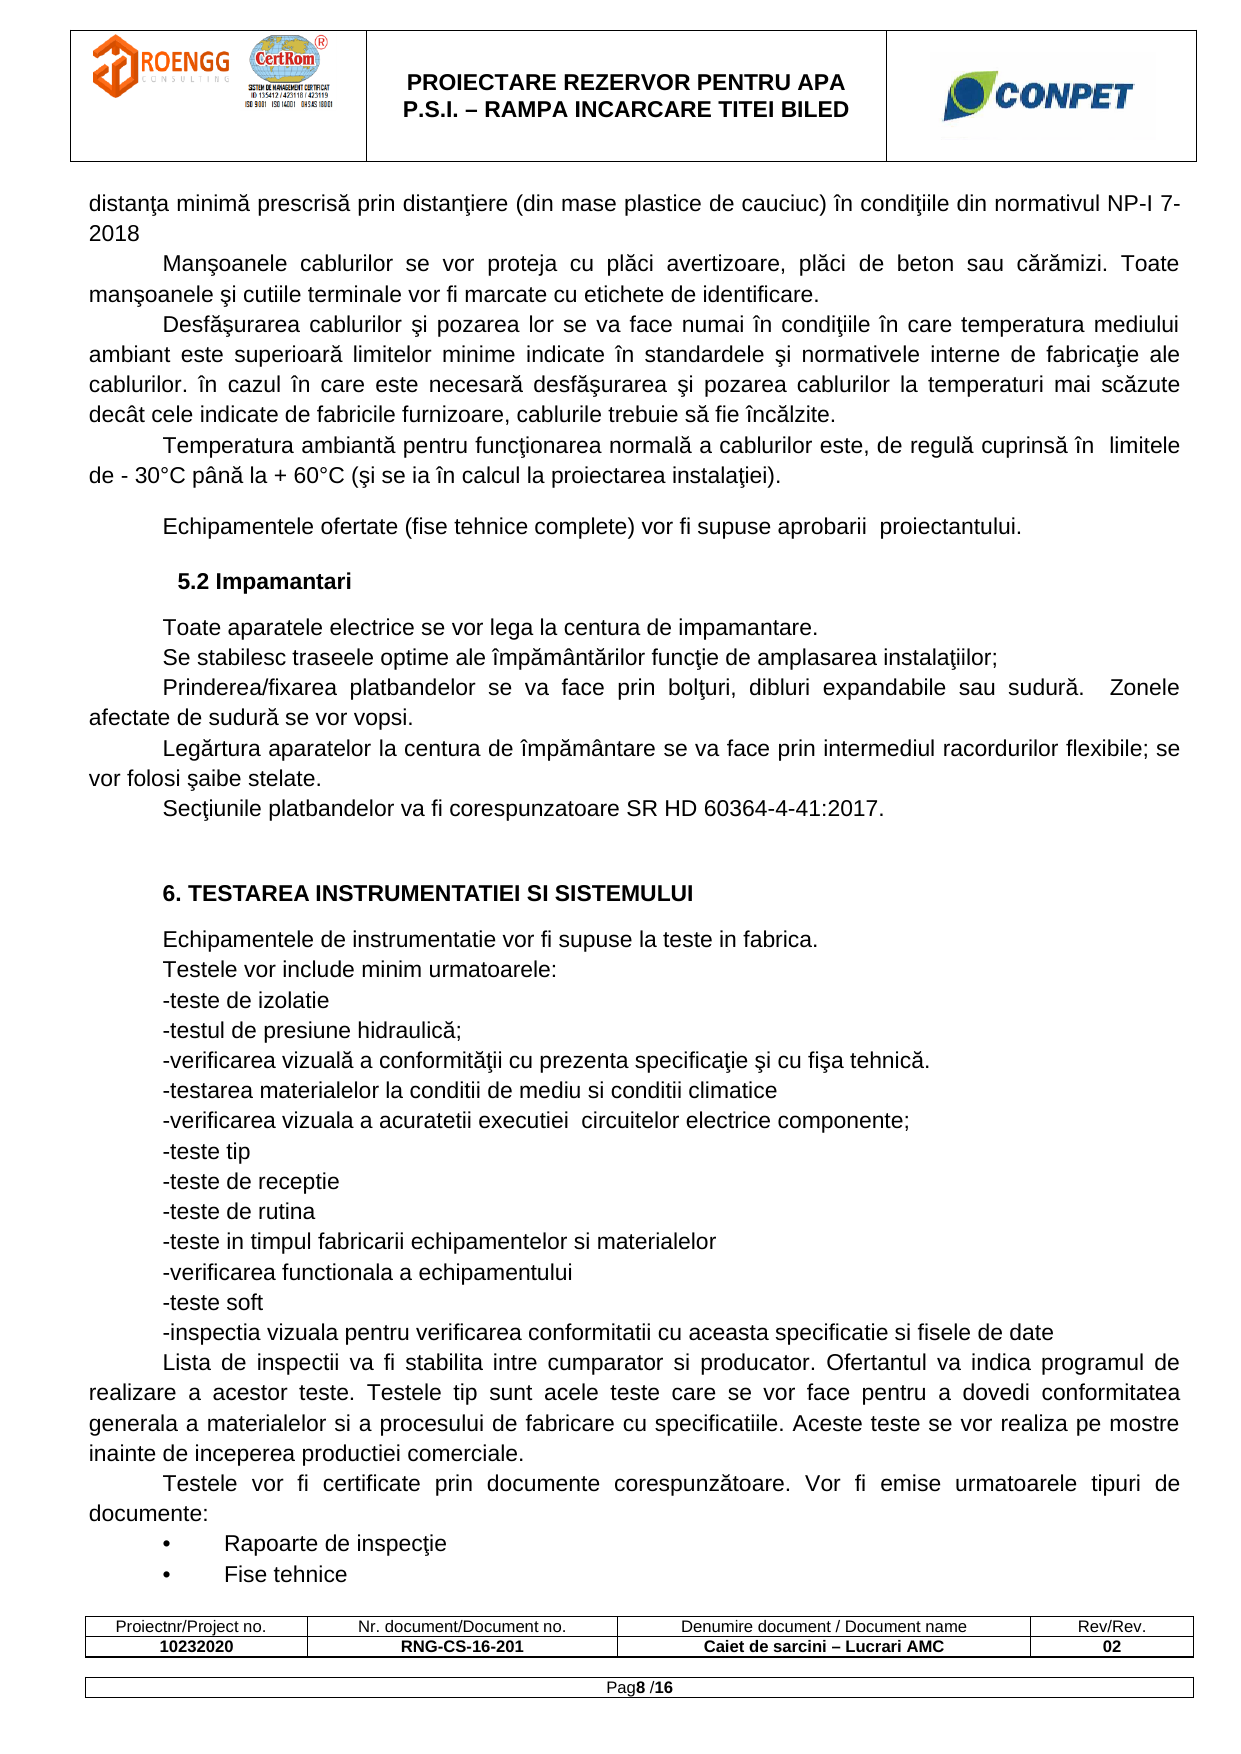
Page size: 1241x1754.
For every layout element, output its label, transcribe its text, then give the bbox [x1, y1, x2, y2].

text -teste tip [89, 1138, 1181, 1164]
text -verificarea vizuală a conformităţii cu prezenta specificaţie şi cu fişa tehnică. [89, 1047, 1181, 1073]
text -teste de izolatie [89, 987, 1181, 1013]
text Secţiunile platbandelor va fi corespunzatoare SR HD 60364-4-41:2017. [89, 795, 1181, 821]
picture [93, 34, 229, 98]
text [89, 190, 1181, 246]
text Se stabilesc traseele optime ale împământărilor funcţie de amplasarea instalaţiilor; [89, 644, 1181, 670]
text -inspectia vizuala pentru verificarea conformitatii cu aceasta specificatie si fisele de date [89, 1319, 1181, 1345]
text • Fise tehnice [89, 1561, 1181, 1587]
text Manşoanele cablurilor se vor proteja cu plăci avertizoare, plăci de beton sau cărămizi. Toate manşoanele şi cutiile terminale vor fi marcate cu etichete de identificare. [89, 250, 1181, 307]
text Temperatura ambiantă pentru funcţionarea normală a cablurilor este, de regulă cuprinsă în limitele de - 30°C până la + 60°C (şi se ia în calcul la proiectarea instalaţiei). [89, 432, 1181, 488]
text Echipamentele ofertate (fise tehnice complete) vor fi supuse aprobarii proiectantului. [89, 513, 1181, 539]
text Desfăşurarea cablurilor şi pozarea lor se va face numai în condiţiile în care temperatura mediului ambiant este superioară limitelor minime indicate în standardele şi normativele interne de fabricaţie ale cablurilor. în cazul în care este necesară desfăşurarea şi pozarea cablurilor la temperaturi mai scăzute decât cele indicate de fabricile furnizoare, cablurile trebuie să fie încălzite. [89, 311, 1181, 428]
text -testul de presiune hidraulică; [89, 1017, 1181, 1043]
text Testele vor include minim urmatoarele: [89, 956, 1181, 983]
text -teste in timpul fabricarii echipamentelor si materialelor [89, 1228, 1181, 1254]
text -teste de receptie [89, 1168, 1181, 1194]
text • Rapoarte de inspecţie [89, 1530, 1181, 1557]
text Echipamentele de instrumentatie vor fi supuse la teste in fabrica. [89, 926, 1181, 952]
text -verificarea vizuala a acuratetii executiei circuitelor electrice componente; [89, 1107, 1181, 1134]
text Legărtura aparatelor la centura de împământare se va face prin intermediul racordurilor flexibile; se vor folosi şaibe stelate. [89, 734, 1181, 791]
text Lista de inspectii va fi stabilita intre cumparator si producator. Ofertantul va indica programul de realizare a acestor teste. Testele tip sunt acele teste care se vor face pentru a dovedi conformitatea generala a materialelor si a procesului de fabricare cu specificatiile. Aceste teste se vor realiza pe mostre inainte de inceperea productiei comerciale. [89, 1349, 1181, 1466]
text -testarea materialelor la conditii de mediu si conditii climatice [89, 1077, 1181, 1103]
text -teste soft [89, 1289, 1181, 1315]
subtitle 5.2 Impamantari [89, 568, 1191, 594]
text -verificarea functionala a echipamentului [89, 1258, 1181, 1285]
text -teste de rutina [89, 1198, 1181, 1224]
text Prinderea/fixarea platbandelor se va face prin bolţuri, dibluri expandabile sau sudură. Zonele afectate de sudură se vor vopsi. [89, 674, 1181, 731]
picture [240, 32, 337, 111]
text Testele vor fi certificate prin documente corespunzătoare. Vor fi emise urmatoarele tipuri de documente: [89, 1470, 1181, 1526]
text Toate aparatele electrice se vor lega la centura de impamantare. [89, 614, 1181, 640]
subtitle 6. TESTAREA INSTRUMENTATIEI SI SISTEMULUI [89, 880, 1181, 907]
